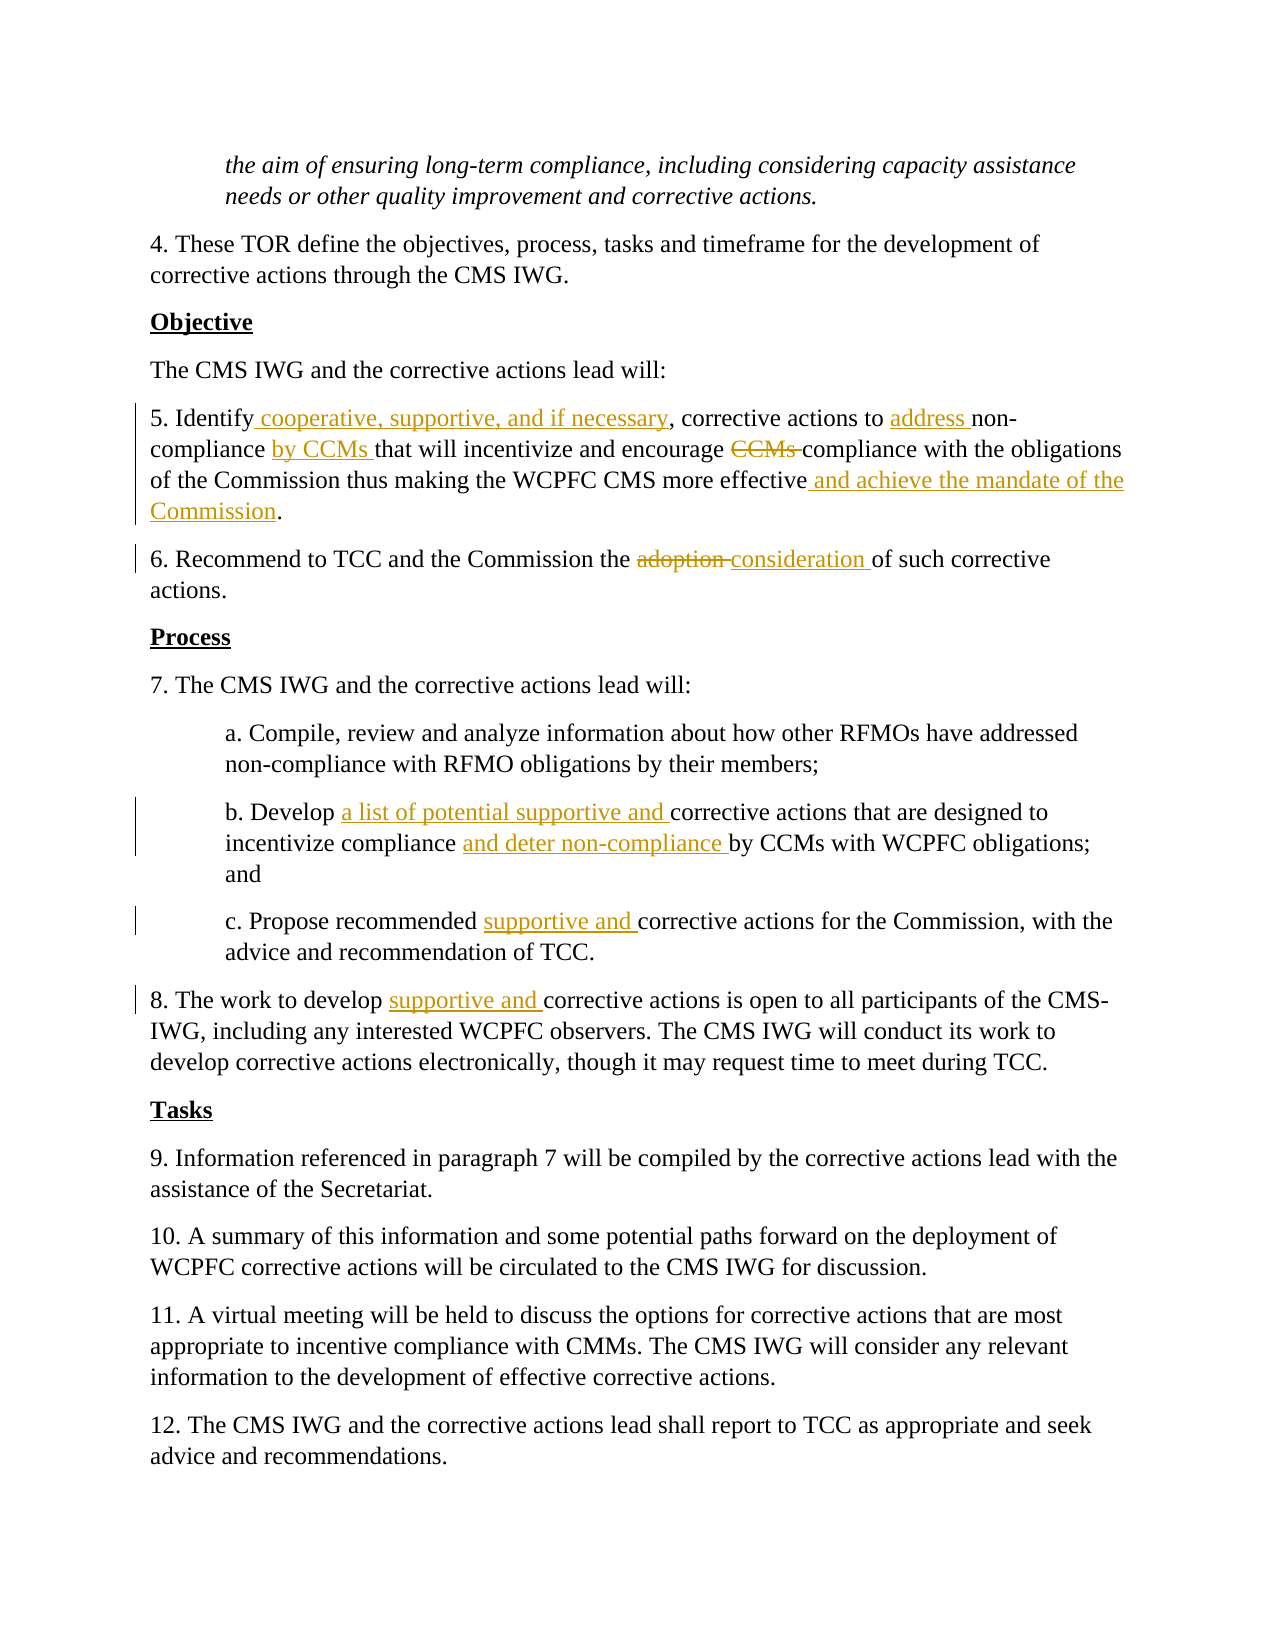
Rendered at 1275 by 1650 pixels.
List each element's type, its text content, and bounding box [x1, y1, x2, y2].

text 5. Identify, corrective actions to non-compliance that will incentivize and encourage compliance with the obligations of the Commission thus making the WCPFC CMS more effective. [150, 403, 1125, 525]
text 12. The CMS IWG and the corrective actions lead shall report to TCC as appropriate and seek advice and recommendations. [150, 1410, 1125, 1470]
text Process [150, 622, 1125, 651]
text The CMS IWG and the corrective actions lead will: [150, 355, 1125, 384]
text Tasks [150, 1095, 1125, 1124]
text 10. A summary of this information and some potential paths forward on the deployment of WCPFC corrective actions will be circulated to the CMS IWG for discussion. [150, 1221, 1125, 1281]
text c. Propose recommended corrective actions for the Commission, with the advice and recommendation of TCC. [225, 906, 1125, 966]
text b. Develop corrective actions that are designed to incentivize compliance by CCMs with WCPFC obligations; and [225, 797, 1125, 887]
text 4. These TOR define the objectives, process, tasks and timeframe for the development of corrective actions through the CMS IWG. [150, 229, 1125, 288]
text 7. The CMS IWG and the corrective actions lead will: [150, 670, 1125, 699]
text 8. The work to develop corrective actions is open to all participants of the CMS-IWG, including any interested WCPFC observers. The CMS IWG will conduct its work to develop corrective actions electronically, though it may request time to meet during TCC. [150, 985, 1125, 1076]
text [225, 150, 1125, 210]
text 11. A virtual meeting will be held to discuss the options for corrective actions that are most appropriate to incentive compliance with CMMs. The CMS IWG will consider any relevant information to the development of effective corrective actions. [150, 1300, 1125, 1391]
text 6. Recommend to TCC and the Commission the of such corrective actions. [150, 544, 1125, 603]
text Objective [150, 307, 1125, 336]
text a. Compile, review and analyze information about how other RFMOs have addressed non-compliance with RFMO obligations by their members; [225, 718, 1125, 778]
text 9. Information referenced in paragraph 7 will be compiled by the corrective actions lead with the assistance of the Secretariat. [150, 1143, 1125, 1202]
